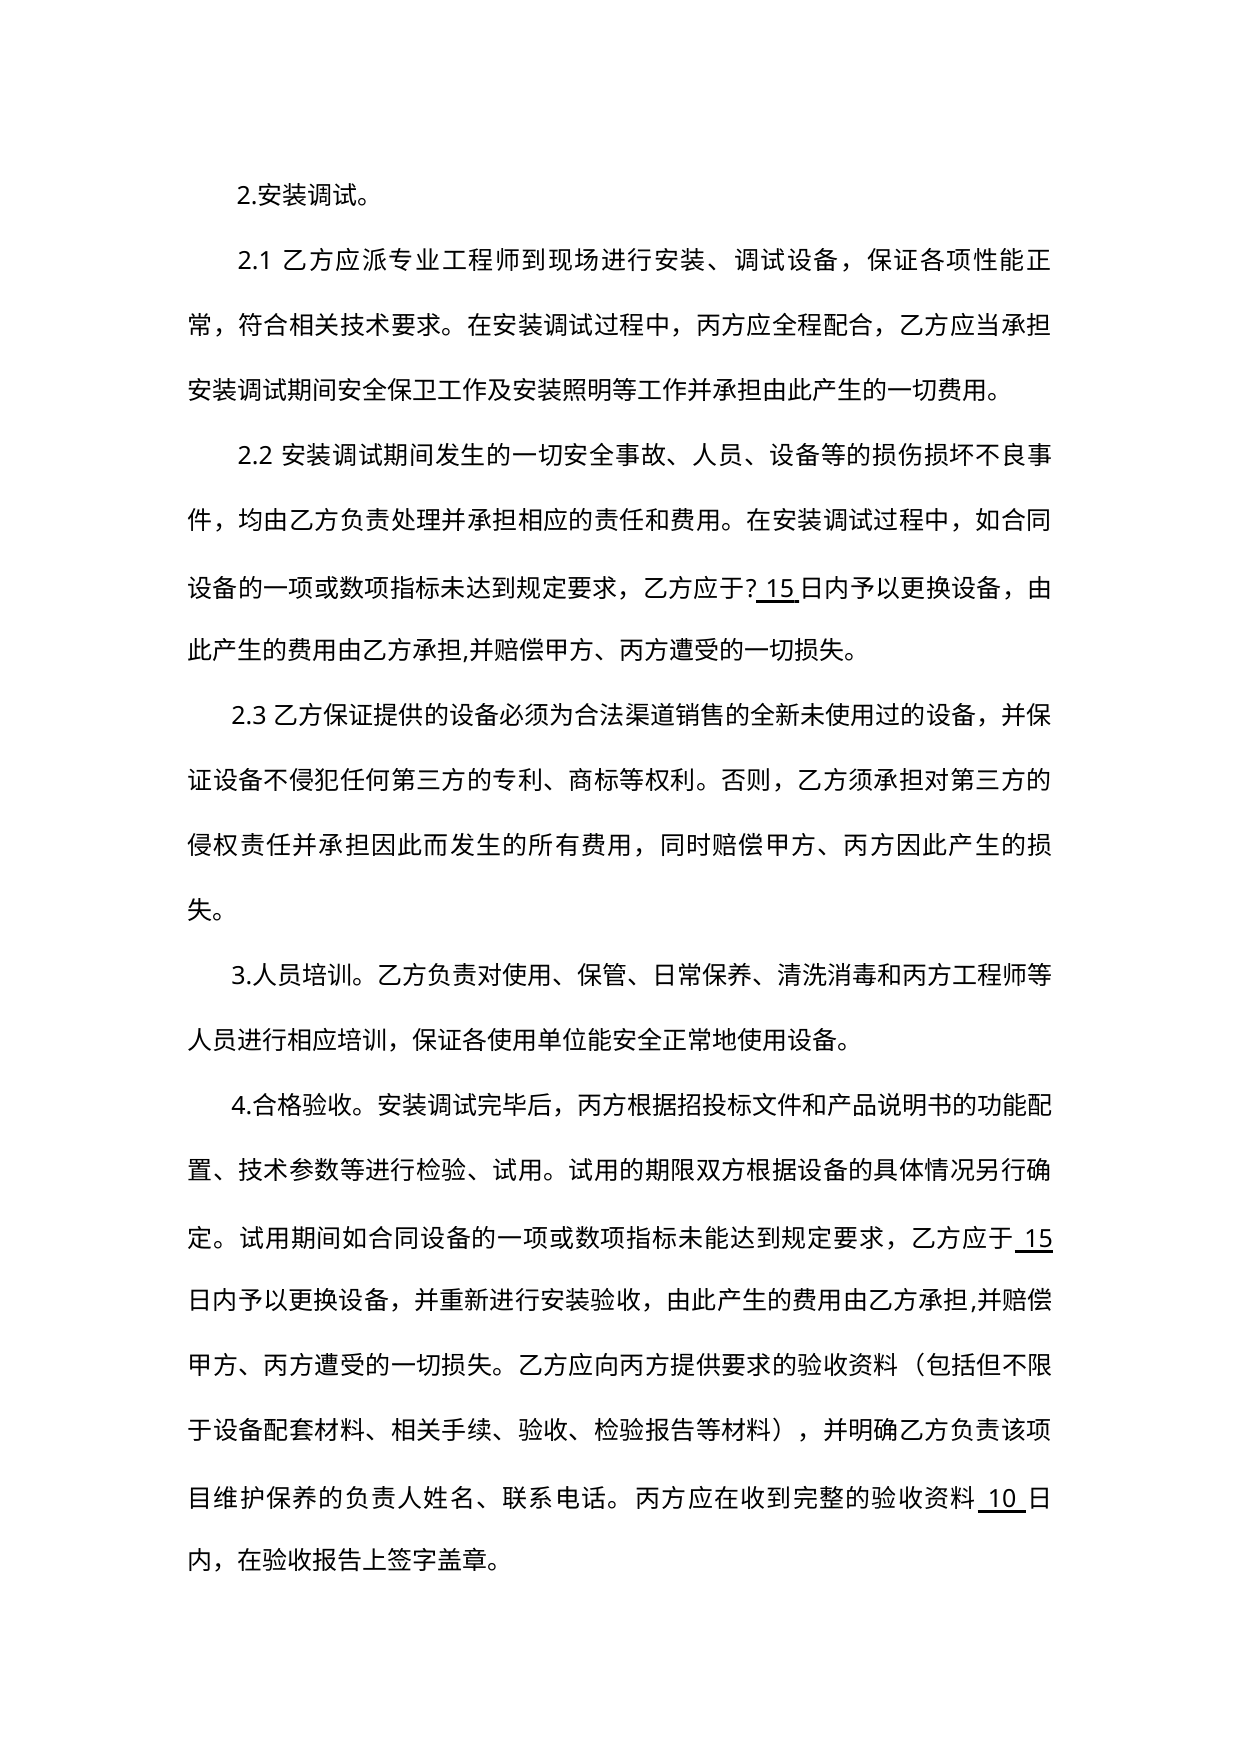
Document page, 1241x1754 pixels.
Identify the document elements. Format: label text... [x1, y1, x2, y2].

text 2.安装调试。 [187, 162, 1053, 227]
text 4.合格验收。安装调试完毕后，丙方根据招投标文件和产品说明书的功能配置、技术参数等进行检验、试用。试用的期限双方根据设备的具体情况另行确定。试用期间如合同设备的一项或数项指标未能达到规定要求，乙方应于 15 日内予以更换设备，并重新进行安装验收，由此产生的费用由乙方承担,并赔偿甲方、丙方遭受的一切损失。乙方应向丙方提供要求的验收资料（包括但不限于设备配套材料、相关手续、验收、检验报告等材料），并明确乙方负责该项目维护保养的负责人姓名、联系电话。丙方应在收到完整的验收资料 10 日内，在验收报告上签字盖章。 [187, 1072, 1053, 1592]
text 3.人员培训。乙方负责对使用、保管、日常保养、清洗消毒和丙方工程师等人员进行相应培训，保证各使用单位能安全正常地使用设备。 [187, 942, 1053, 1072]
text 2.1 乙方应派专业工程师到现场进行安装、调试设备，保证各项性能正常，符合相关技术要求。在安装调试过程中，丙方应全程配合，乙方应当承担安装调试期间安全保卫工作及安装照明等工作并承担由此产生的一切费用。 [187, 227, 1053, 422]
text 2.2 安装调试期间发生的一切安全事故、人员、设备等的损伤损坏不良事件，均由乙方负责处理并承担相应的责任和费用。在安装调试过程中，如合同设备的一项或数项指标未达到规定要求，乙方应于? 15日内予以更换设备，由此产生的费用由乙方承担,并赔偿甲方、丙方遭受的一切损失。 [187, 422, 1053, 682]
text 2.3 乙方保证提供的设备必须为合法渠道销售的全新未使用过的设备，并保证设备不侵犯任何第三方的专利、商标等权利。否则，乙方须承担对第三方的侵权责任并承担因此而发生的所有费用，同时赔偿甲方、丙方因此产生的损失。 [187, 682, 1053, 942]
